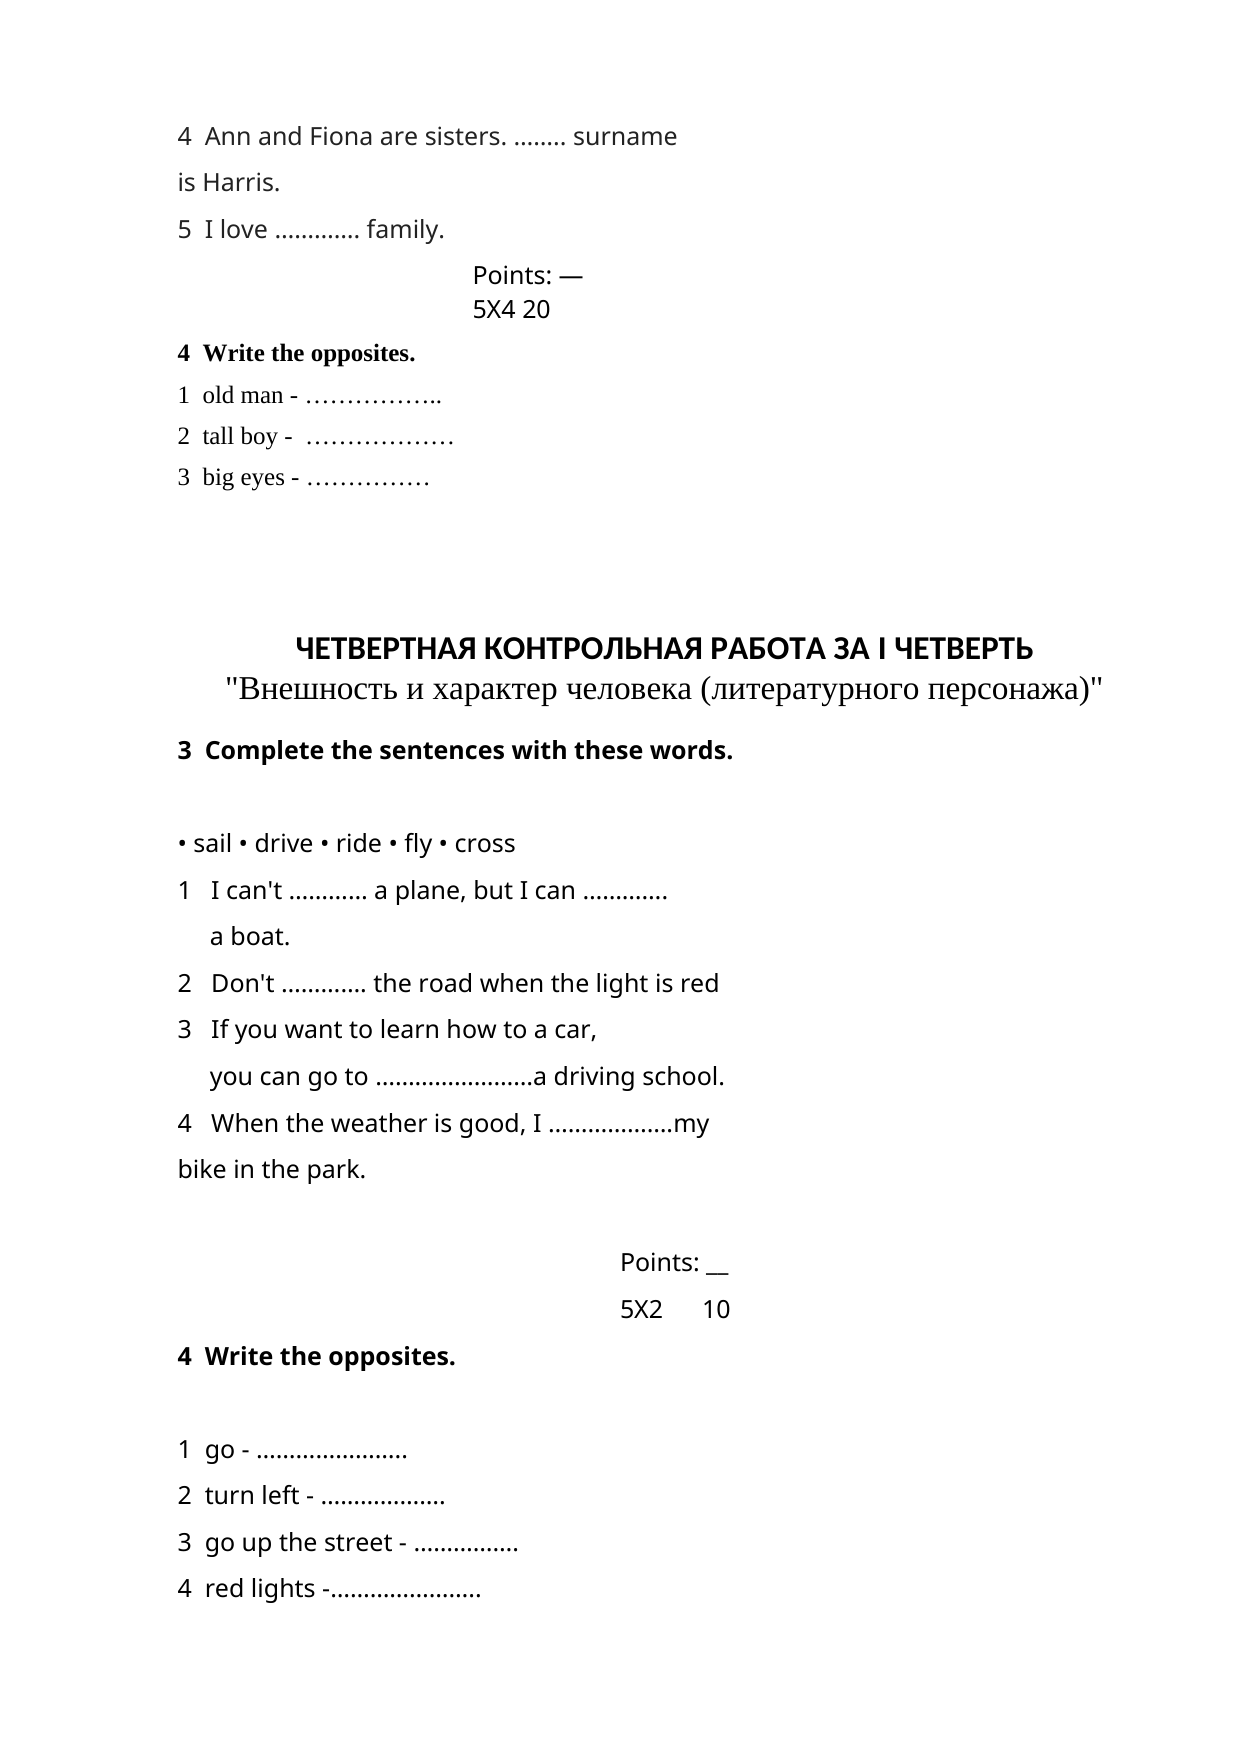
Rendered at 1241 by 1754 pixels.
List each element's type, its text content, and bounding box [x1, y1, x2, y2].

text 4 Ann and Fiona are sisters. …….. surname [177, 118, 1152, 152]
text "Внешность и характер человека (литературного персонажа)" [177, 668, 1152, 706]
text 1 I can't ………… a plane, but I can …………. [177, 872, 1152, 907]
text 3 go up the street - ……………. [177, 1524, 1152, 1558]
text Points: — [398, 258, 1152, 292]
text 5 I love …………. family. [177, 211, 1152, 245]
text 4 Write the opposites. [177, 1338, 1152, 1372]
text 4 When the weather is good, I ……………….my [177, 1105, 1152, 1139]
text 2 tall boy - ……………… [177, 421, 1152, 450]
text 4 Write the opposites. [177, 338, 1152, 367]
text is Harris. [177, 165, 1152, 199]
text 5X2 10 [620, 1292, 1152, 1326]
text 2 Don't …………. the road when the light is red [177, 966, 1152, 1000]
text 5X4 20 [398, 292, 1152, 326]
text you can go to ……………………a driving school. [177, 1059, 1152, 1093]
text • sail • drive • ride • fly • cross [177, 826, 1152, 860]
text 1 go - ………………….. [177, 1431, 1152, 1465]
text 3 big eyes - …………… [177, 462, 1152, 491]
text a boat. [177, 919, 1152, 953]
text 3 Complete the sentences with these words. [177, 733, 1152, 767]
text 1 old man - …………….. [177, 380, 1152, 408]
text Points: __ [620, 1245, 1152, 1279]
text 3 If you want to learn how to a car, [177, 1012, 1152, 1046]
text 4 red lights -………………….. [177, 1571, 1152, 1605]
text ЧЕТВЕРТНАЯ КОНТРОЛЬНАЯ РАБОТА ЗА I ЧЕТВЕРТЬ [177, 627, 1152, 668]
text 2 turn left - ………………. [177, 1478, 1152, 1512]
text bike in the park. [177, 1152, 1152, 1186]
